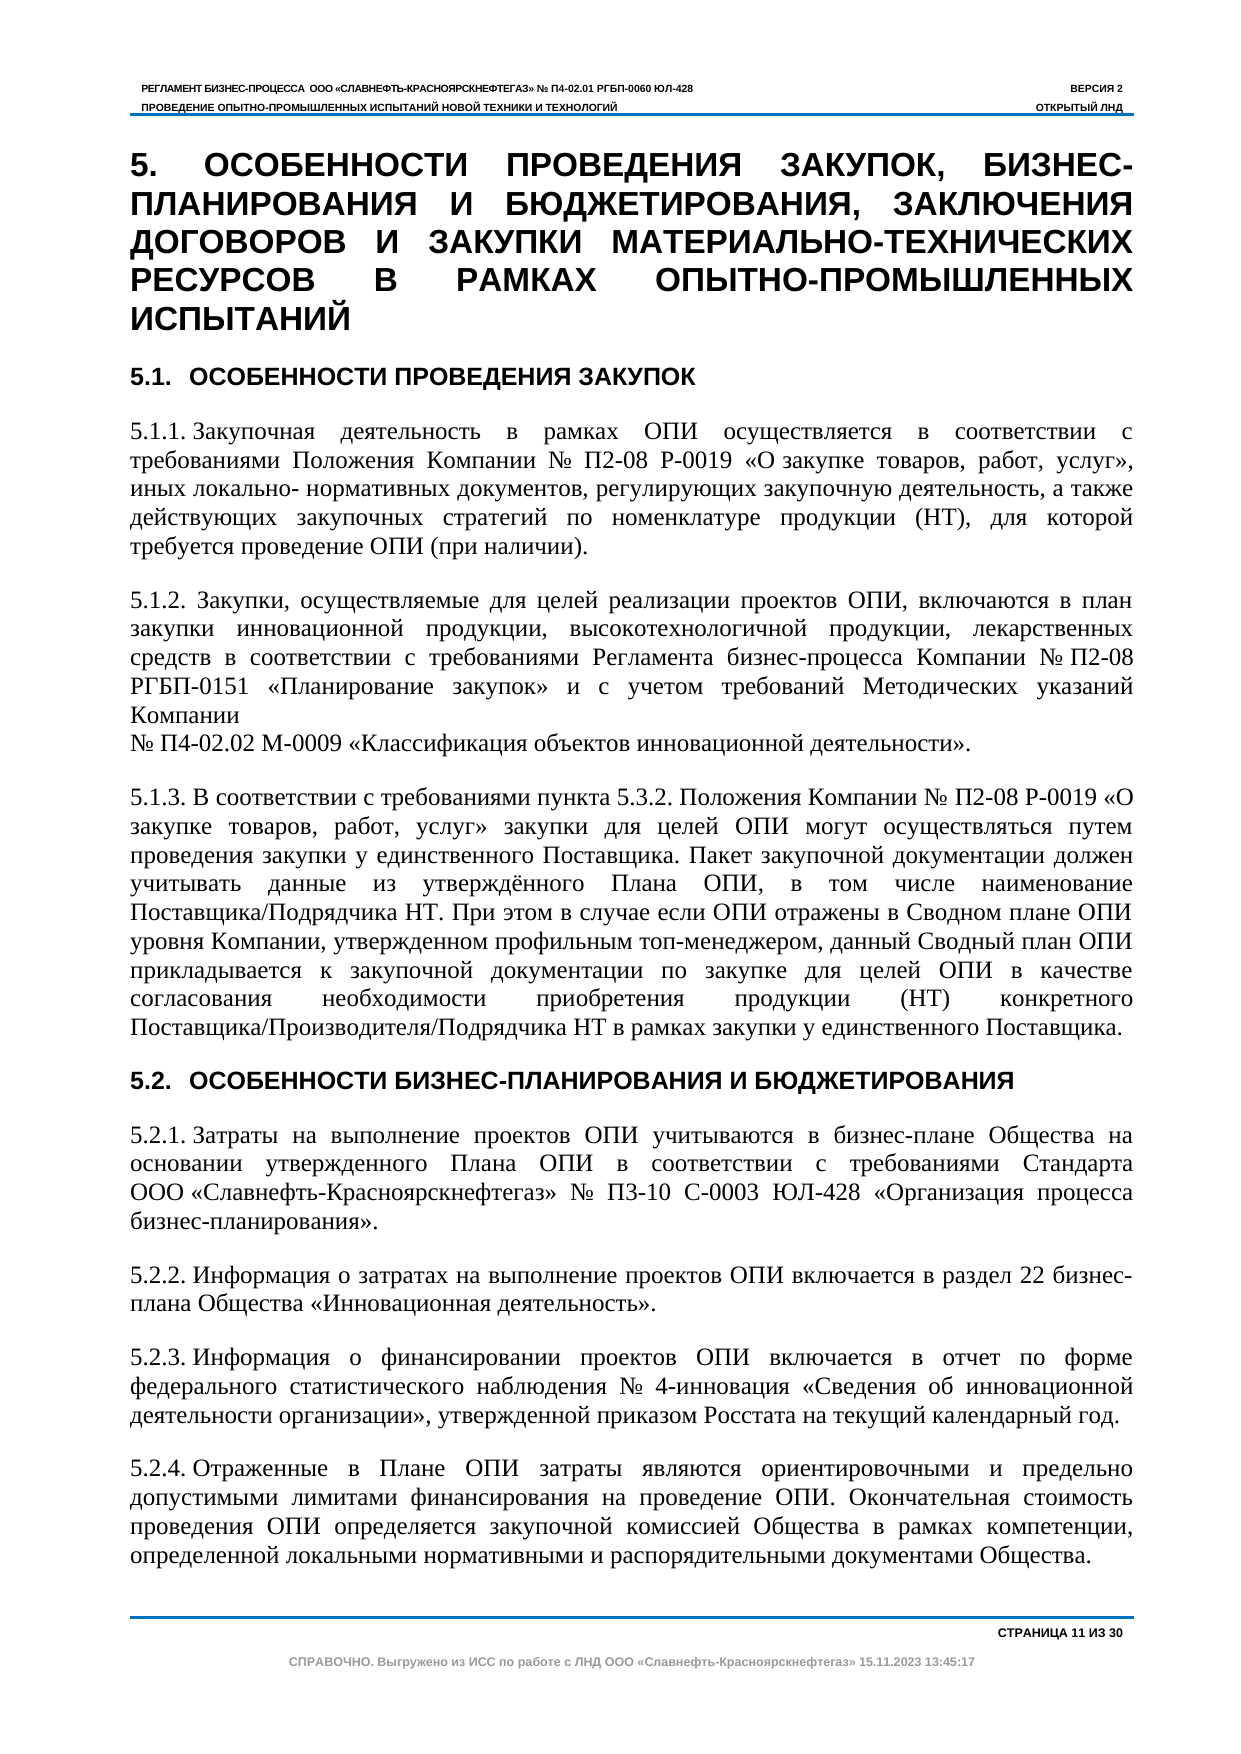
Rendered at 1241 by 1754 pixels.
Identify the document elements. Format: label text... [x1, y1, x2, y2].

list 5.2.3. Информация о финансировании проектов ОПИ включается в отчет по форме федерального статистического наблюдения № 4-инновация «Сведения об инновационной деятельности организации», утвержденной приказом Росстата на текущий календарный год. [130, 1342, 1134, 1428]
list ОСОБЕННОСТИ БИЗНЕС-ПЛАНИРОВАНИЯ И БЮДЖЕТИРОВАНИЯ [130, 1066, 1134, 1095]
list 5.1.1. Закупочная деятельность в рамках ОПИ осуществляется в соответствии с требованиями Положения Компании № П2-08 Р-0019 «О закупке товаров, работ, услуг», иных локально- нормативных документов, регулирующих закупочную деятельность, а также действующих закупочных стратегий по номенклатуре продукции (НТ), для которой требуется проведение ОПИ (при наличии). [130, 416, 1134, 560]
list 5.2.2. Информация о затратах на выполнение проектов ОПИ включается в раздел 22 бизнес-плана Общества «Инновационная деятельность». [130, 1260, 1134, 1317]
list 5.2.4. Отраженные в Плане ОПИ затраты являются ориентировочными и предельно допустимыми лимитами финансирования на проведение ОПИ. Окончательная стоимость проведения ОПИ определяется закупочной комиссией Общества в рамках компетенции, определенной локальными нормативными и распорядительными документами Общества. [130, 1453, 1134, 1568]
list 5.1.2. Закупки, осуществляемые для целей реализации проектов ОПИ, включаются в план закупки инновационной продукции, высокотехнологичной продукции, лекарственных средств в соответствии с требованиями Регламента бизнес-процесса Компании № П2-08 РГБП-0151 «Планирование закупок» и с учетом требований Методических указаний Компании № П4-02.02 М-0009 «Классификация объектов инновационной деятельности». [130, 585, 1134, 757]
list 5.1.3. В соответствии с требованиями пункта 5.3.2. Положения Компании № П2-08 Р-0019 «О закупке товаров, работ, услуг» закупки для целей ОПИ могут осуществляться путем проведения закупки у единственного Поставщика. Пакет закупочной документации должен учитывать данные из утверждённого Плана ОПИ, в том числе наименование Поставщика/Подрядчика НТ. При этом в случае если ОПИ отражены в Сводном плане ОПИ уровня Компании, утвержденном профильным топ-менеджером, данный Сводный план ОПИ прикладывается к закупочной документации по закупке для целей ОПИ в качестве согласования необходимости приобретения продукции (НТ) конкретного Поставщика/Производителя/Подрядчика НТ в рамках закупки у единственного Поставщика. [130, 782, 1134, 1041]
list ОСОБЕННОСТИ ПРОВЕДЕНИЯ ЗАКУПОК, БИЗНЕС-ПЛАНИРОВАНИЯ И БЮДЖЕТИРОВАНИЯ, ЗАКЛЮЧЕНИЯ ДОГОВОРОВ И ЗАКУПКИ МАТЕРИАЛЬНО-ТЕХНИЧЕСКИХ РЕСУРСОВ В РАМКАХ ОПЫТНО-ПРОМЫШЛЕННЫХ ИСПЫТАНИЙ [130, 145, 1134, 337]
list ОСОБЕННОСТИ ПРОВЕДЕНИЯ ЗАКУПОК [130, 362, 1134, 391]
list 5.2.1. Затраты на выполнение проектов ОПИ учитываются в бизнес-плане Общества на основании утвержденного Плана ОПИ в соответствии с требованиями Стандарта ООО «Славнефть-Красноярскнефтегаз» № П3-10 С-0003 ЮЛ-428 «Организация процесса бизнес-планирования». [130, 1120, 1134, 1235]
